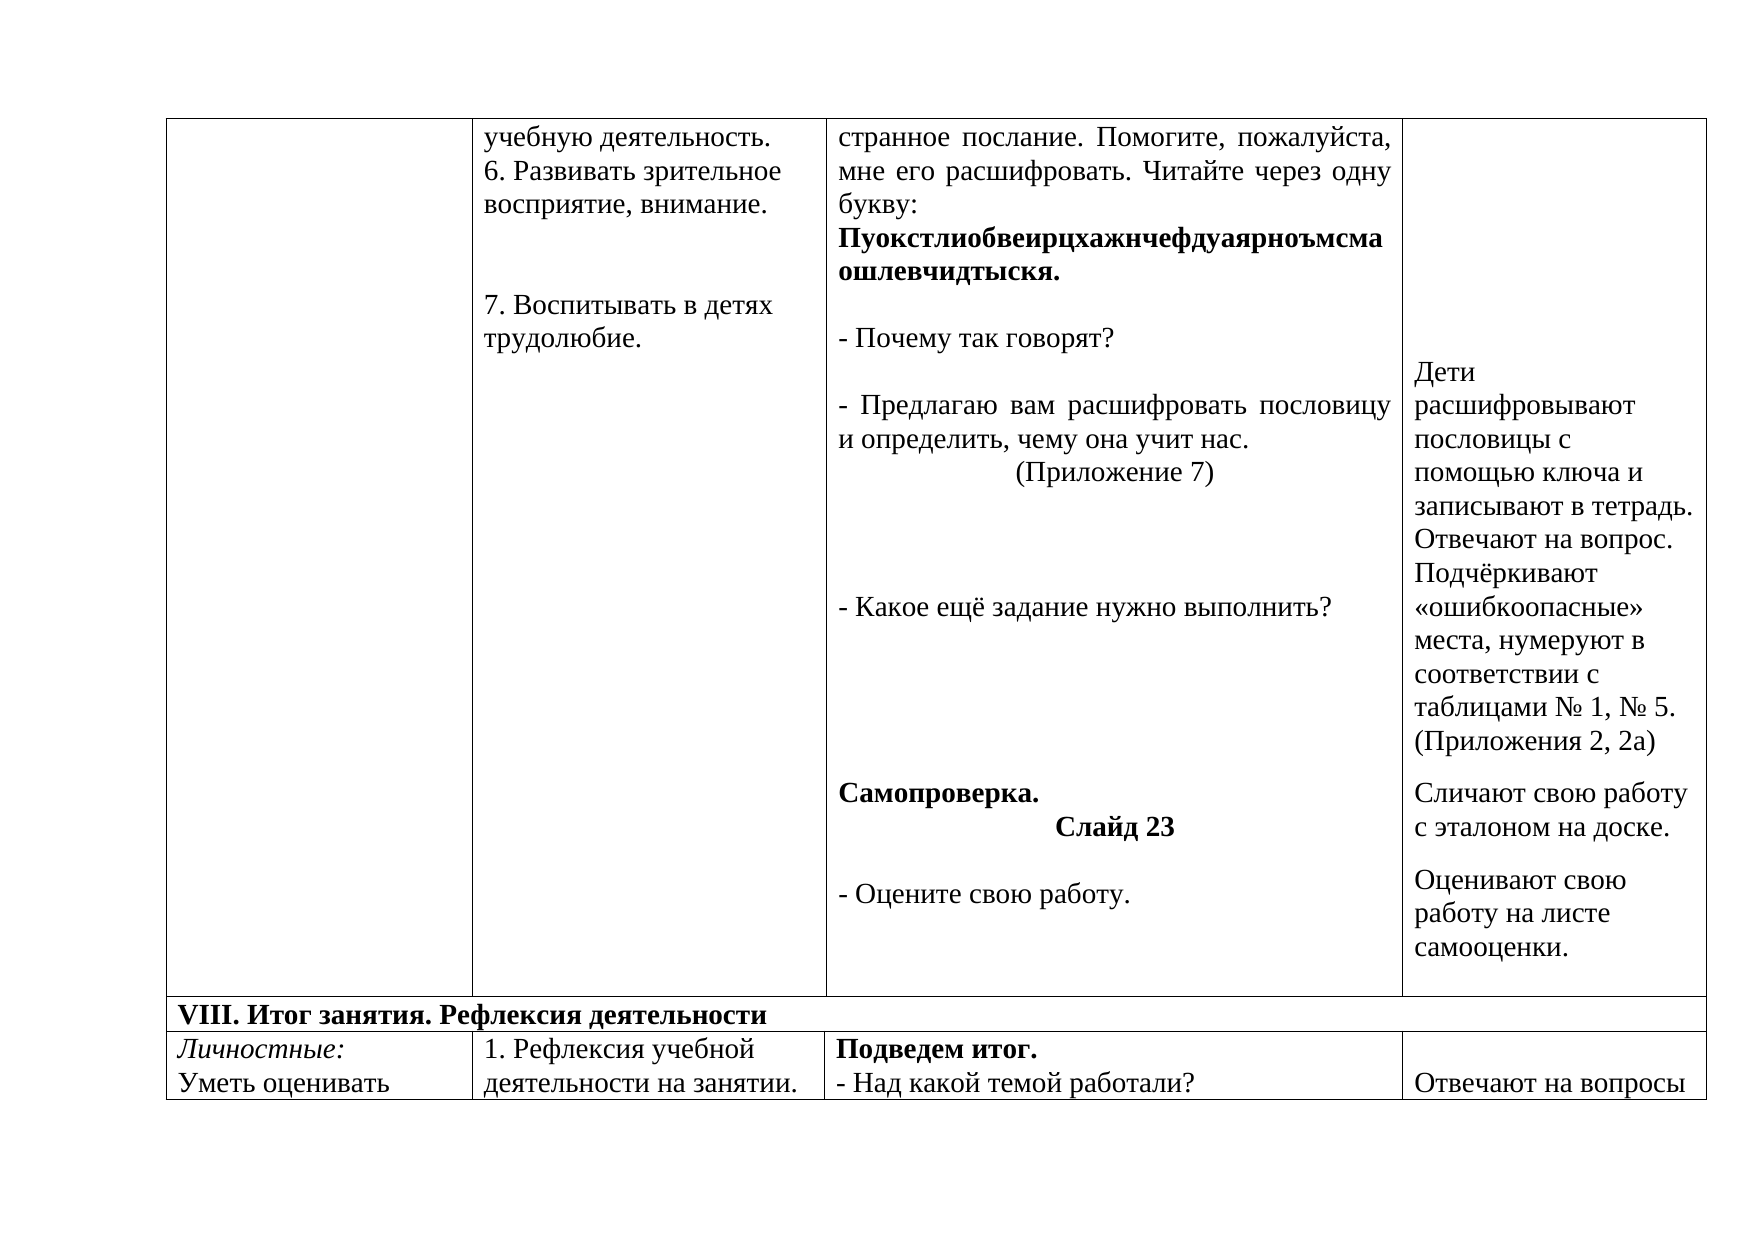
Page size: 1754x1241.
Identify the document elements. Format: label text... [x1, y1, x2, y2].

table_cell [167, 1032, 472, 1099]
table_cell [473, 1032, 824, 1099]
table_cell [473, 119, 826, 996]
table_cell VIII. Итог занятия. Рефлексия деятельности [167, 997, 1706, 1031]
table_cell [1403, 119, 1706, 996]
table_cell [167, 119, 472, 996]
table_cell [827, 119, 1402, 996]
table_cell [825, 1032, 1402, 1099]
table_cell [1403, 1032, 1706, 1099]
